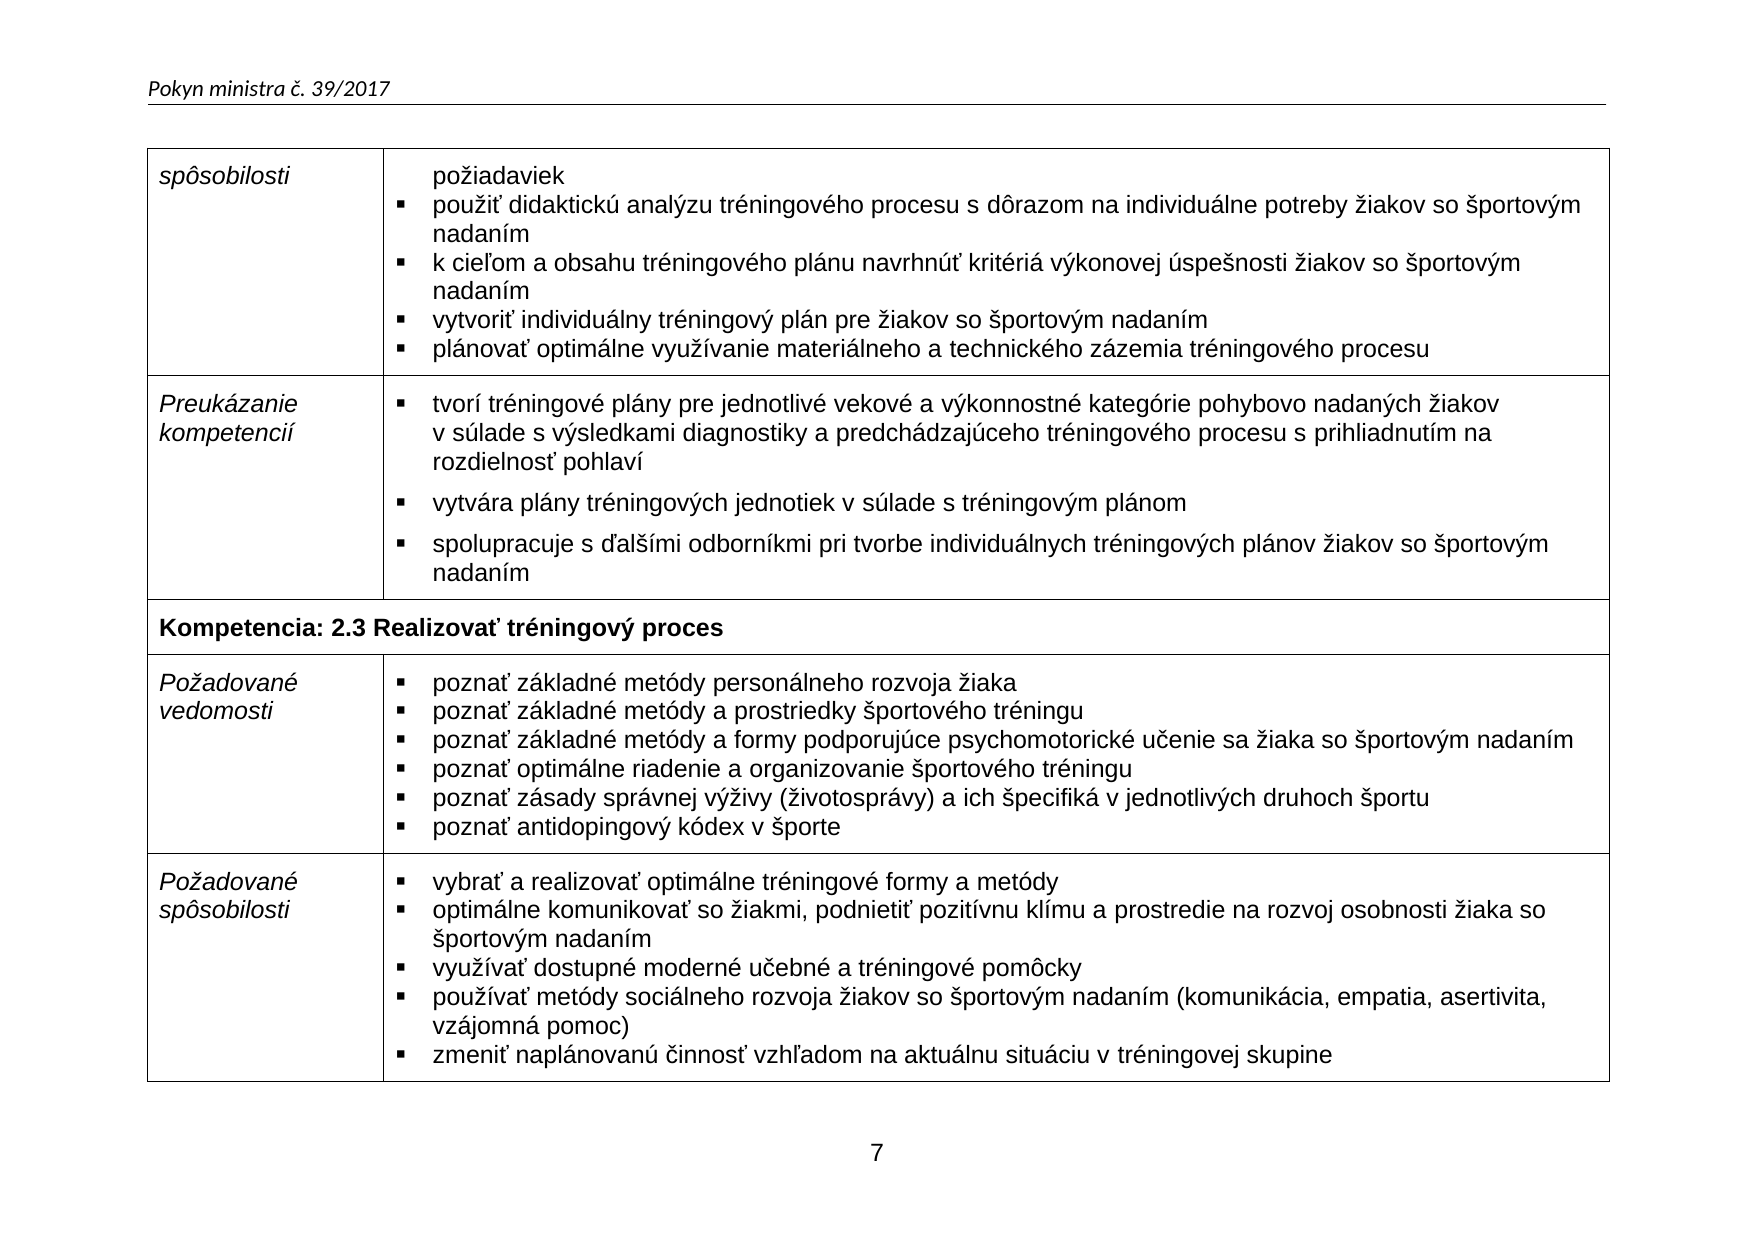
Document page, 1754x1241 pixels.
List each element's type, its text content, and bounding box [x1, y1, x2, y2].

table_cell Kompetencia: 2.3 Realizovať tréningový proces [148, 600, 1609, 654]
table_cell poznať základné metódy personálneho rozvoja žiaka poznať základné metódy a prostriedky športového tréningu poznať základné metódy a formy podporujúce psychomotorické učenie sa žiaka so športovým nadaním poznať optimálne riadenie a organizovanie športového tréningu poznať zásady správnej výživy (životosprávy) a ich špecifiká v jednotlivých druhoch športu poznať antidopingový kódex v športe [384, 655, 1609, 853]
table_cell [384, 149, 1609, 375]
table_cell tvorí tréningové plány pre jednotlivé vekové a výkonnostné kategórie pohybovo nadaných žiakov v súlade s výsledkami diagnostiky a predchádzajúceho tréningového procesu s prihliadnutím na rozdielnosť pohlaví vytvára plány tréningových jednotiek v súlade s tréningovým plánom spolupracuje s ďalšími odborníkmi pri tvorbe individuálnych tréningových plánov žiakov so športovým nadaním [384, 376, 1609, 599]
table_cell Preukázanie kompetencií [148, 376, 383, 599]
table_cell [148, 149, 383, 375]
table_cell Požadované vedomosti [148, 655, 383, 853]
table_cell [384, 854, 1609, 1081]
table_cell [148, 854, 383, 1081]
